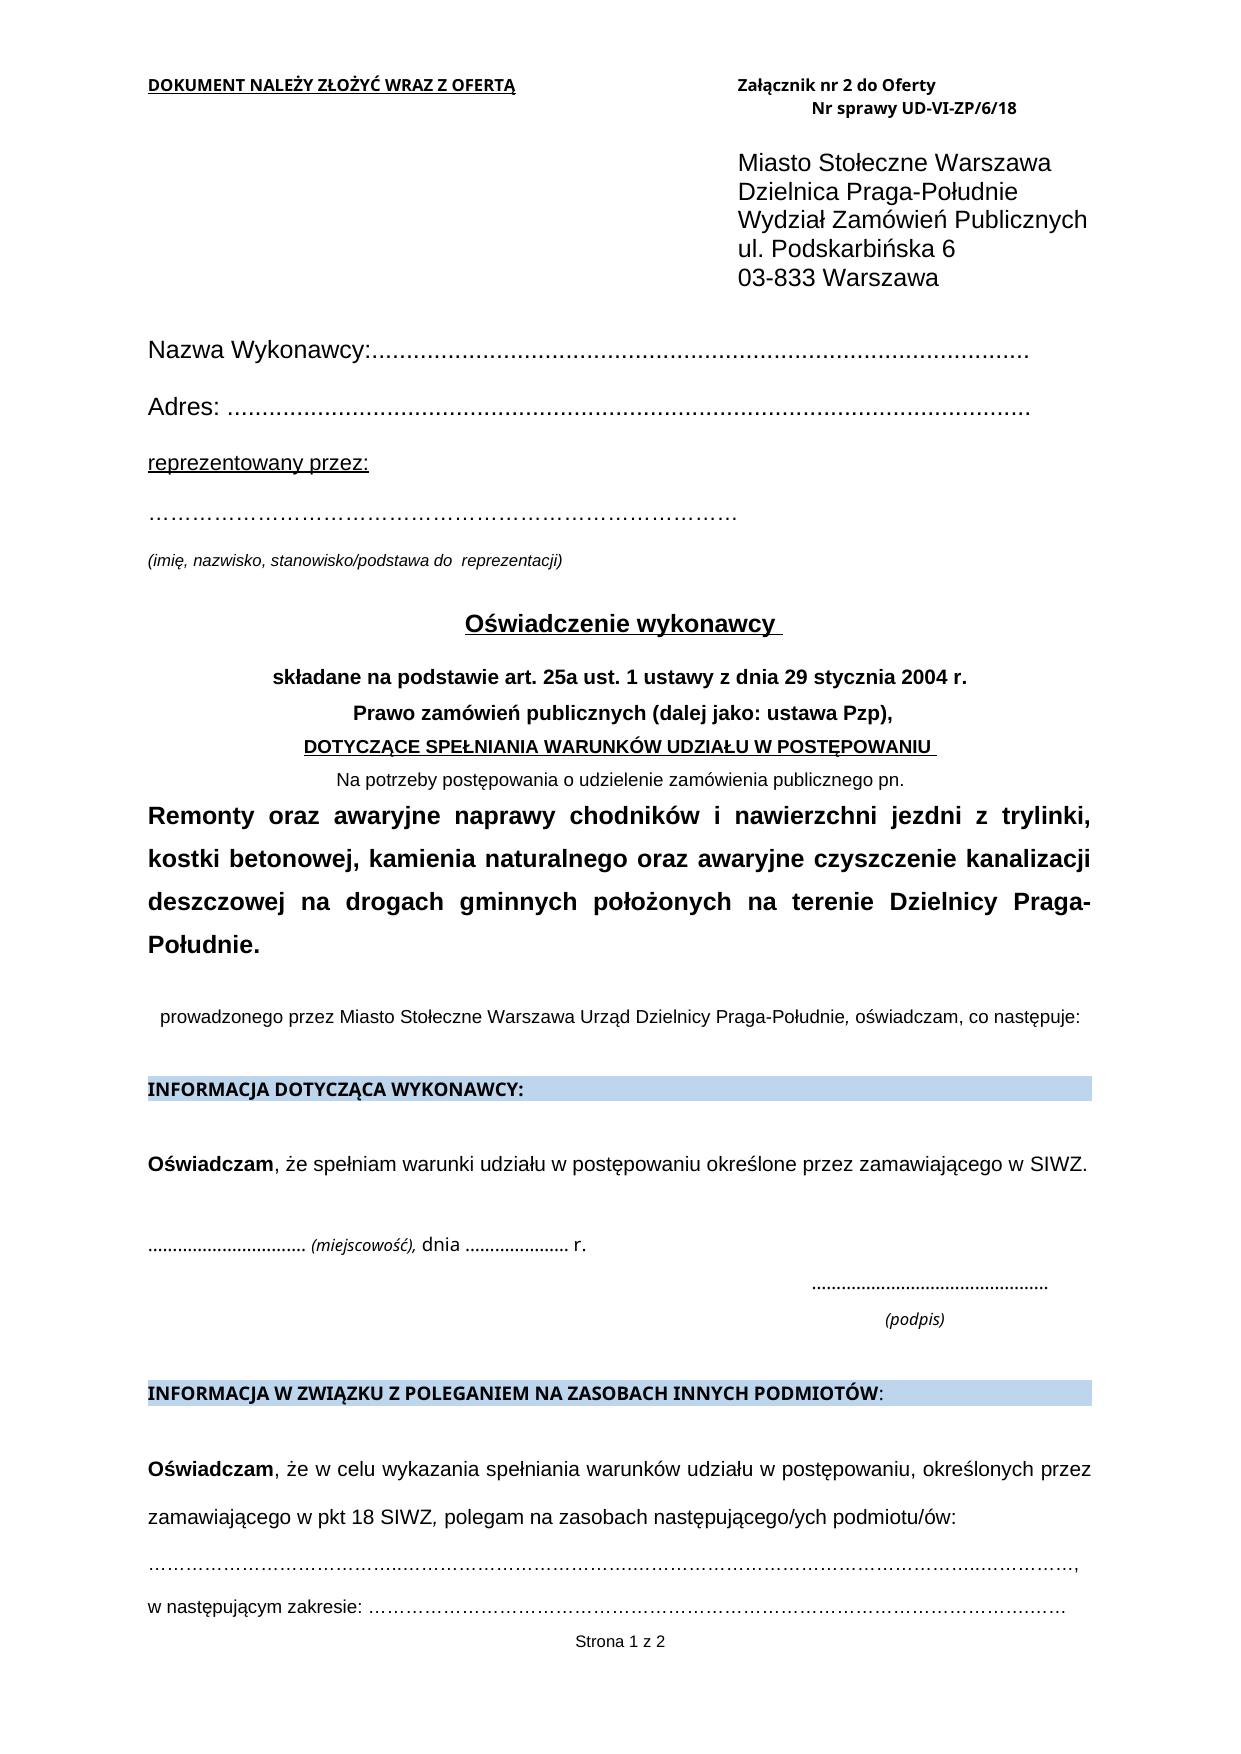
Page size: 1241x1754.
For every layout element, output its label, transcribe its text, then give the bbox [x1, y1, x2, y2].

text INFORMACJA DOTYCZĄCA WYKONAWCY: [148, 1076, 1092, 1101]
text ………………………………………… [148, 1269, 1092, 1295]
text 03-833 Warszawa [148, 263, 1092, 291]
text Remonty oraz awaryjne naprawy chodników i nawierzchni jezdni z trylinki, kostki betonowej, kamienia naturalnego oraz awaryjne czyszczenie kanalizacji deszczowej na drogach gminnych położonych na terenie Dzielnicy Praga-Południe. [148, 801, 1092, 959]
text Prawo zamówień publicznych (dalej jako: ustawa Pzp), [148, 700, 1092, 724]
text prowadzonego przez Miasto Stołeczne Warszawa Urząd Dzielnicy Praga-Południe, oświadczam, co następuje: [148, 1006, 1092, 1027]
text INFORMACJA W ZWIĄZKU Z POLEGANIEM NA ZASOBACH INNYCH PODMIOTÓW: [148, 1380, 1092, 1406]
text …………………….……. (miejscowość), dnia ………………… r. [148, 1231, 1092, 1257]
text Wydział Zamówień Publicznych [148, 205, 1092, 234]
text ……………………………………………………………………… [148, 500, 797, 525]
text składane na podstawie art. 25a ust. 1 ustawy z dnia 29 stycznia 2004 r. [148, 664, 1092, 688]
text Dzielnica Praga-Południe [148, 176, 1092, 205]
text Oświadczenie wykonawcy [148, 609, 1092, 638]
text …………………………………..……………………………….………………………………………………..……………, w następującym zakresie: …………………………………………………………………………………………….…… [148, 1552, 1092, 1617]
text Oświadczam, że spełniam warunki udziału w postępowaniu określone przez zamawiającego w SIWZ. [148, 1152, 1092, 1176]
text Adres: .................................................................................................................... [148, 392, 1092, 421]
text ul. Podskarbińska 6 [148, 234, 1092, 263]
text Miasto Stołeczne Warszawa [664, 148, 1092, 176]
text (imię, nazwisko, stanowisko/podstawa do reprezentacji) [148, 550, 723, 569]
text Oświadczam, że w celu wykazania spełniania warunków udziału w postępowaniu, określonych przez zamawiającego w pkt 18 SIWZ, polegam na zasobach następującego/ych podmiotu/ów: [148, 1457, 1092, 1528]
text reprezentowany przez: [148, 449, 1092, 475]
text (podpis) [811, 1308, 1092, 1331]
text Nazwa Wykonawcy:............................................................................................... [148, 334, 1092, 363]
text DOTYCZĄCE SPEŁNIANIA WARUNKÓW UDZIAŁU W POSTĘPOWANIU Na potrzeby postępowania o udzielenie zamówienia publicznego pn. [148, 736, 1092, 790]
